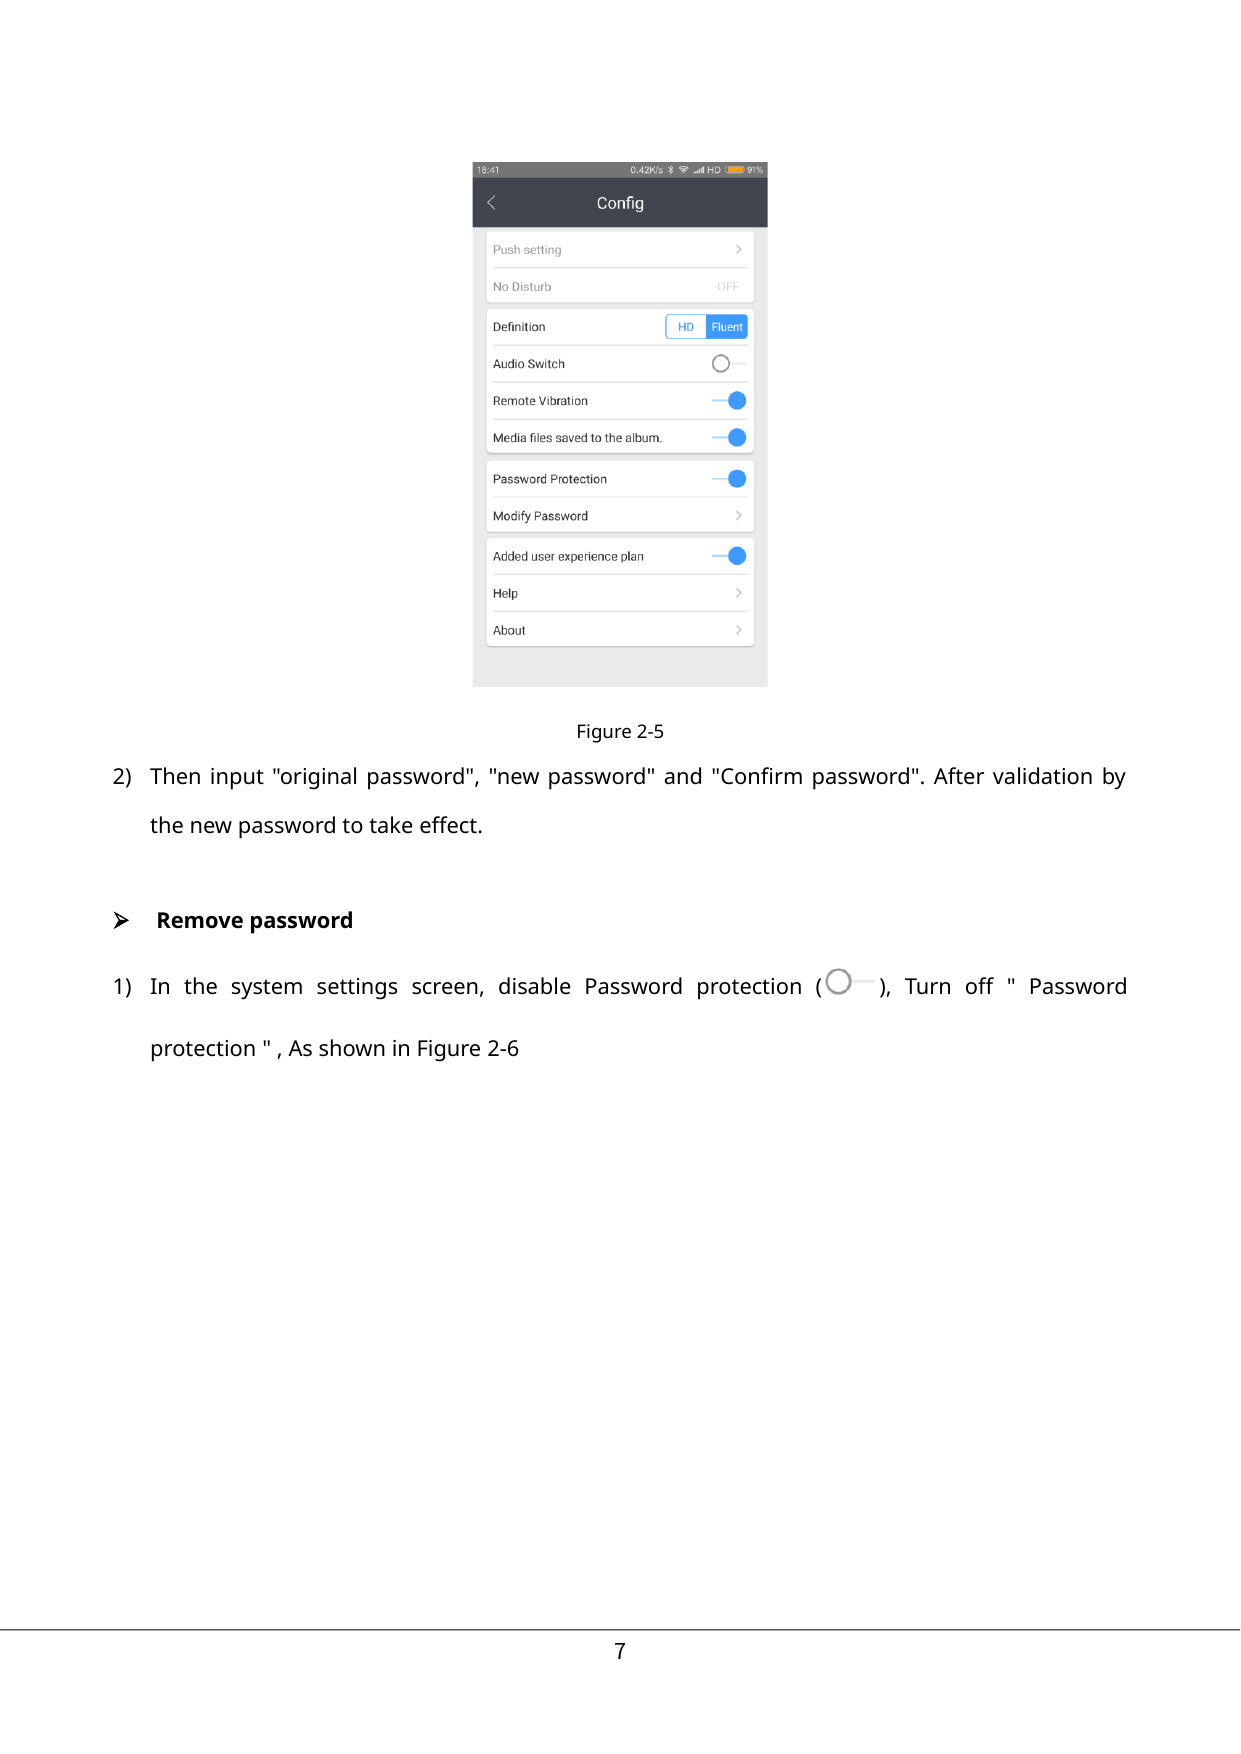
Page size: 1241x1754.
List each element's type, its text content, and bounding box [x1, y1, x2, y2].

list Then input "original password", "new password" and "Confirm password". After validation by the new password to take effect. [112, 760, 1128, 841]
list In the system settings screen, disable Password protection (), Turn off " Password protection " , As shown in Figure 2-6 [112, 951, 1128, 1064]
picture [823, 965, 880, 995]
text Figure 2-5 [112, 714, 1128, 747]
picture [472, 162, 768, 687]
list Remove password [112, 903, 1128, 936]
